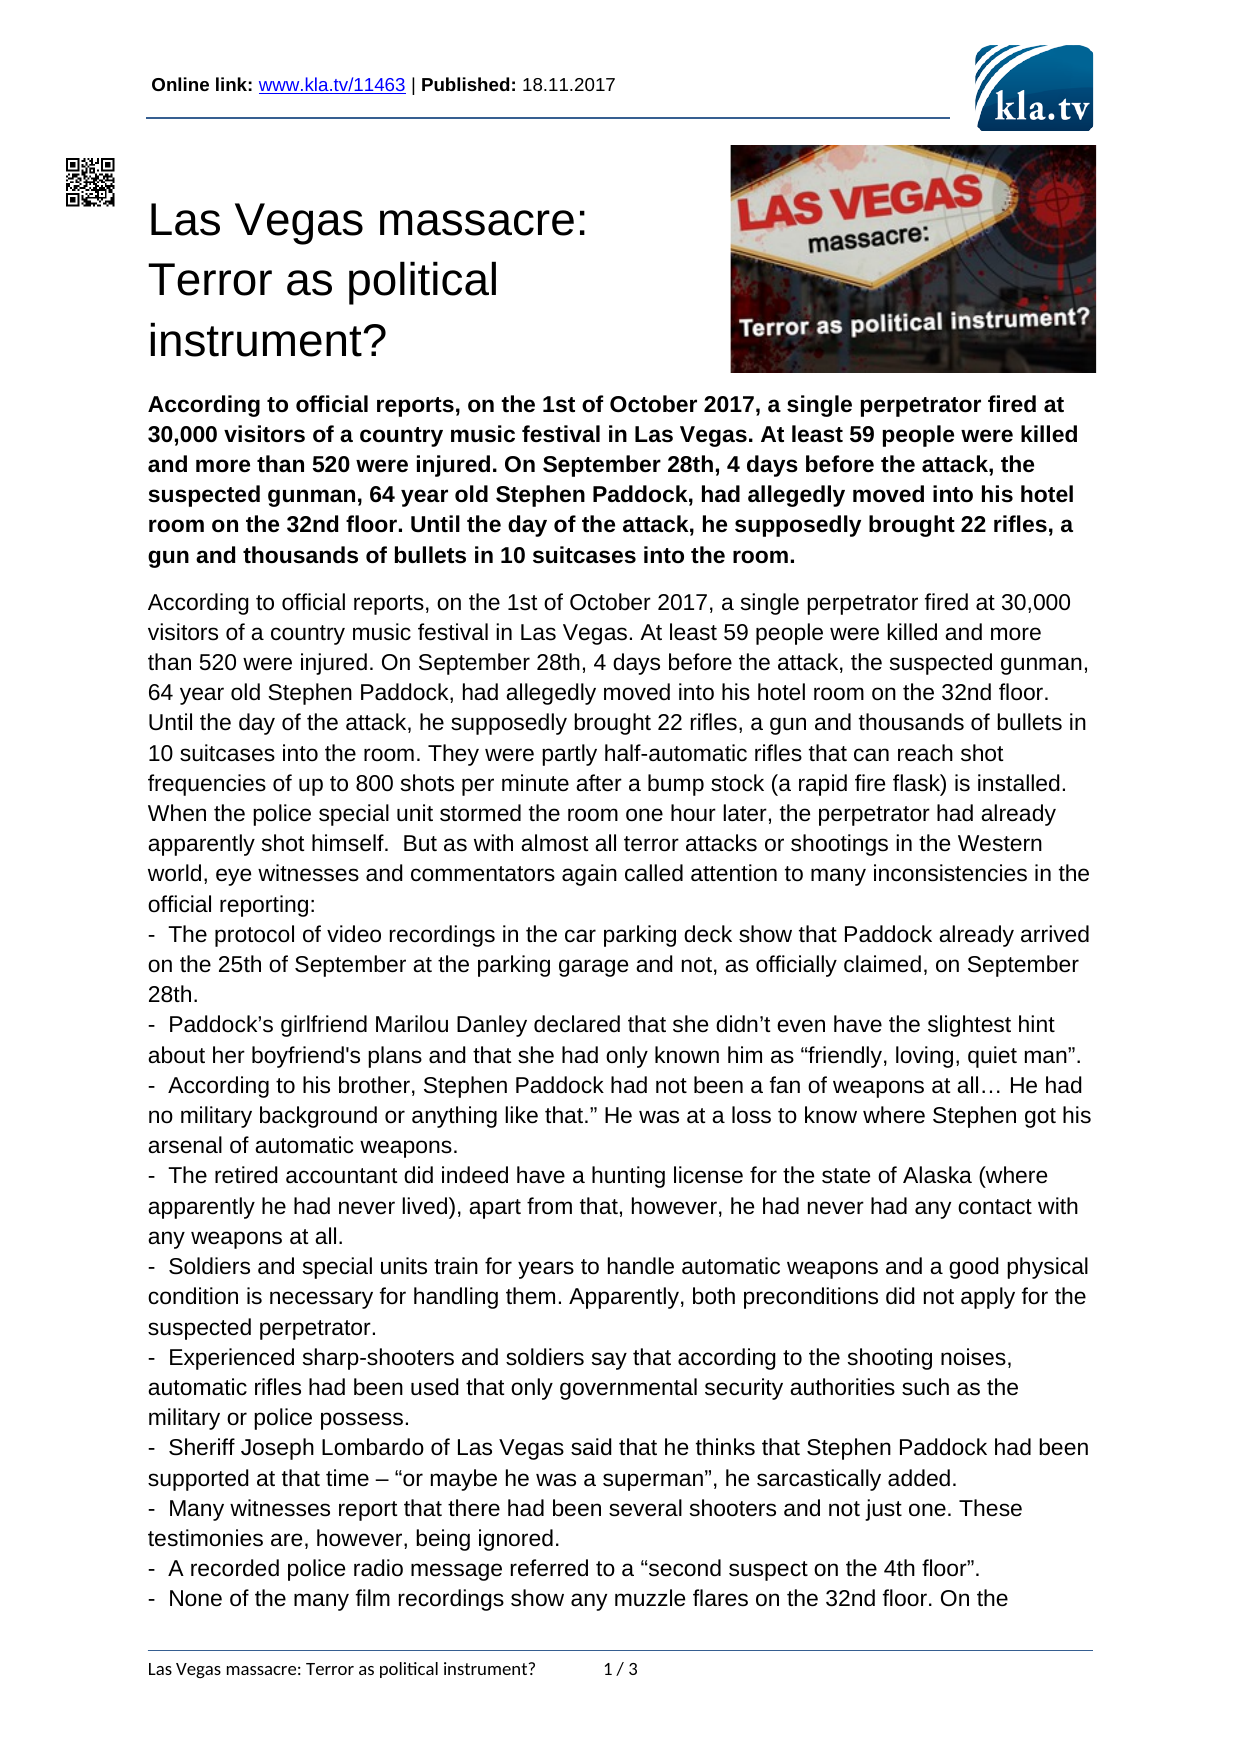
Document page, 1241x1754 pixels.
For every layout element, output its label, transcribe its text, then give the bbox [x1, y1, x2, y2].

text According to official reports, on the 1st of October 2017, a single perpetrator fired at 30,000 visitors of a country music festival in Las Vegas. At least 59 people were killed and more than 520 were injured. On September 28th, 4 days before the attack, the suspected gunman, 64 year old Stephen Paddock, had allegedly moved into his hotel room on the 32nd floor. Until the day of the attack, he supposedly brought 22 rifles, a gun and thousands of bullets in 10 suitcases into the room. [148, 391, 1093, 568]
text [148, 588, 1093, 1612]
text Las Vegas massacre: Terror as political instrument? [148, 192, 1093, 366]
